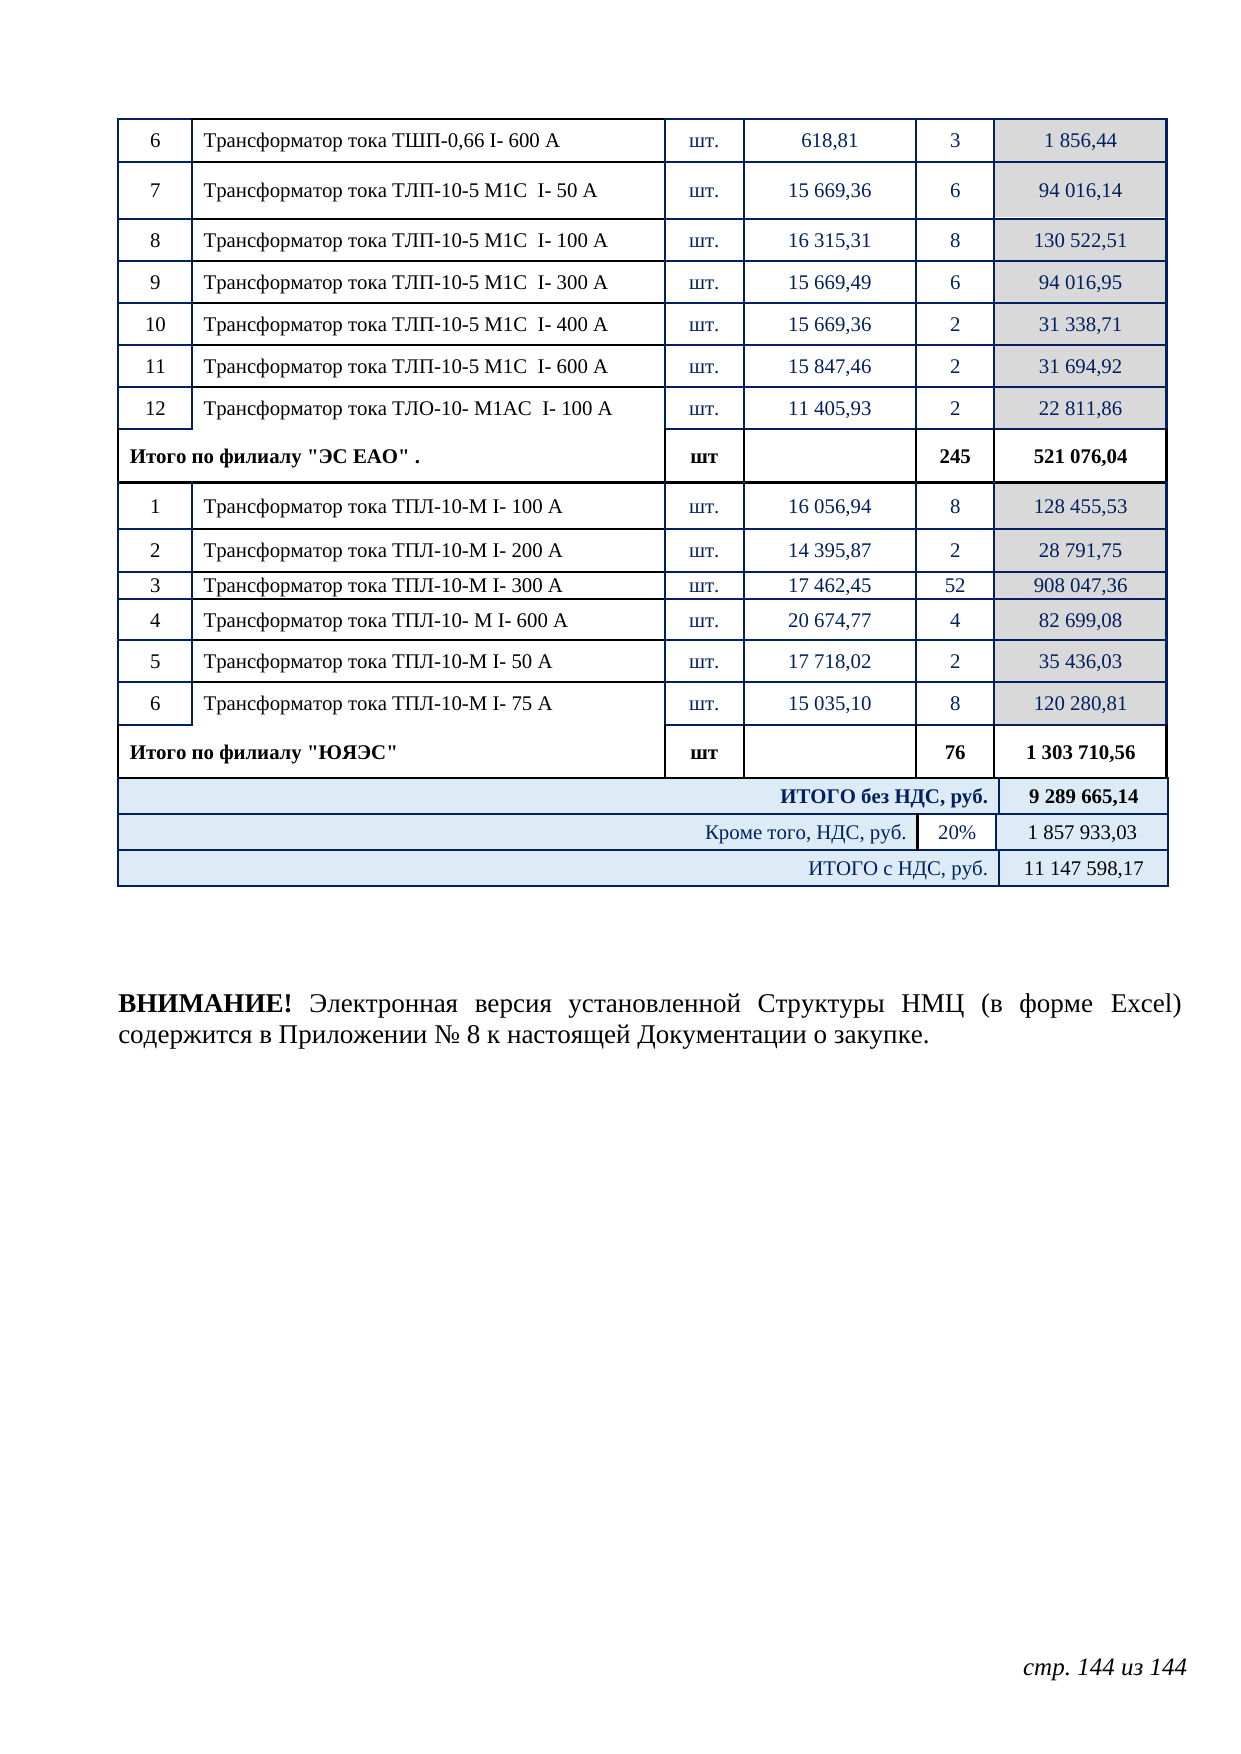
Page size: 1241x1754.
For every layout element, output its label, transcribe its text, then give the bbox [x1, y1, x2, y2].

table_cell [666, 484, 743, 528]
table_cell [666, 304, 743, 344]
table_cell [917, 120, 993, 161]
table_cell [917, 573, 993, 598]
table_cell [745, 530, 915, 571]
text ВНИМАНИЕ! Электронная версия установленной Структуры НМЦ (в форме Excel) содержится в Приложении № 8 к настоящей Документации о закупке. [118, 987, 1181, 1049]
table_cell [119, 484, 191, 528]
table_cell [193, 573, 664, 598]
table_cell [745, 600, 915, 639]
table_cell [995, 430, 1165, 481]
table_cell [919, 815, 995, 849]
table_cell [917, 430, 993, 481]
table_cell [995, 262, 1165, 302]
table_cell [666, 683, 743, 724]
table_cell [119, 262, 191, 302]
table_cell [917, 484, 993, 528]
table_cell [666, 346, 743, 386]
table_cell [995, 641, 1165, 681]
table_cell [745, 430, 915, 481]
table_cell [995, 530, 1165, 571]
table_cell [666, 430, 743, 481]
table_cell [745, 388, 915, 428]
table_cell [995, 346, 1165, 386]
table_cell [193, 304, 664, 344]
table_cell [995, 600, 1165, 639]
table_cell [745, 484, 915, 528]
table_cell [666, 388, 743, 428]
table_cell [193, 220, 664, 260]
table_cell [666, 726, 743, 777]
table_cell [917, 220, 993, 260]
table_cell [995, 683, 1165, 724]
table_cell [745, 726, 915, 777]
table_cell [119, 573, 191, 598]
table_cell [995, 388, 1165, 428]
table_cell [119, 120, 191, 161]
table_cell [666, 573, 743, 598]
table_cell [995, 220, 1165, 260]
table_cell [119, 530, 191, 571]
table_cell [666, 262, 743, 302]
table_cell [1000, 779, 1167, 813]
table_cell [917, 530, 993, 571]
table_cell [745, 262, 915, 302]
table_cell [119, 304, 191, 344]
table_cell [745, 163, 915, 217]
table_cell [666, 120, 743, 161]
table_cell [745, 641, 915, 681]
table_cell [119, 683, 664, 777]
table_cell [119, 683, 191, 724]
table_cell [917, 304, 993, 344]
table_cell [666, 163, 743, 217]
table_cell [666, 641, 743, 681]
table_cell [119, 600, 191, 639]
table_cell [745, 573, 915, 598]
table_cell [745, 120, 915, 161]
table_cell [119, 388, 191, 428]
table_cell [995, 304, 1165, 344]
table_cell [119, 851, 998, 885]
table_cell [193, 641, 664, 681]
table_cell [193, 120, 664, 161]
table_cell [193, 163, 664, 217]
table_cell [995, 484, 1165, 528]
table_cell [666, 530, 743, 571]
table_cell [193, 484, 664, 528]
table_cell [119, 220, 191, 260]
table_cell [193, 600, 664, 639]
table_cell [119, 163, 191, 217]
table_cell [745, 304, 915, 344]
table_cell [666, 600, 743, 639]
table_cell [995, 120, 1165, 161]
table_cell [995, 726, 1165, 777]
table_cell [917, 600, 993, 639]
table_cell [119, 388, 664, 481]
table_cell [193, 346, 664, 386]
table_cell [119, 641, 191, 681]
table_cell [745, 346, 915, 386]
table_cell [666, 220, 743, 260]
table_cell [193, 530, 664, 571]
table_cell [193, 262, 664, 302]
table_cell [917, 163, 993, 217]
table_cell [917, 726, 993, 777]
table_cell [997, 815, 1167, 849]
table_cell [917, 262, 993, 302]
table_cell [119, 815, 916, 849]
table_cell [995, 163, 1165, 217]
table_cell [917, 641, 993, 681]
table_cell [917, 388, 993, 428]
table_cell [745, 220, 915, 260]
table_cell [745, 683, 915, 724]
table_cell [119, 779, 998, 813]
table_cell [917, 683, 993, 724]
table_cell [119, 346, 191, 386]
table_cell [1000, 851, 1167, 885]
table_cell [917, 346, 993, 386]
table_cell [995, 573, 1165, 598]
